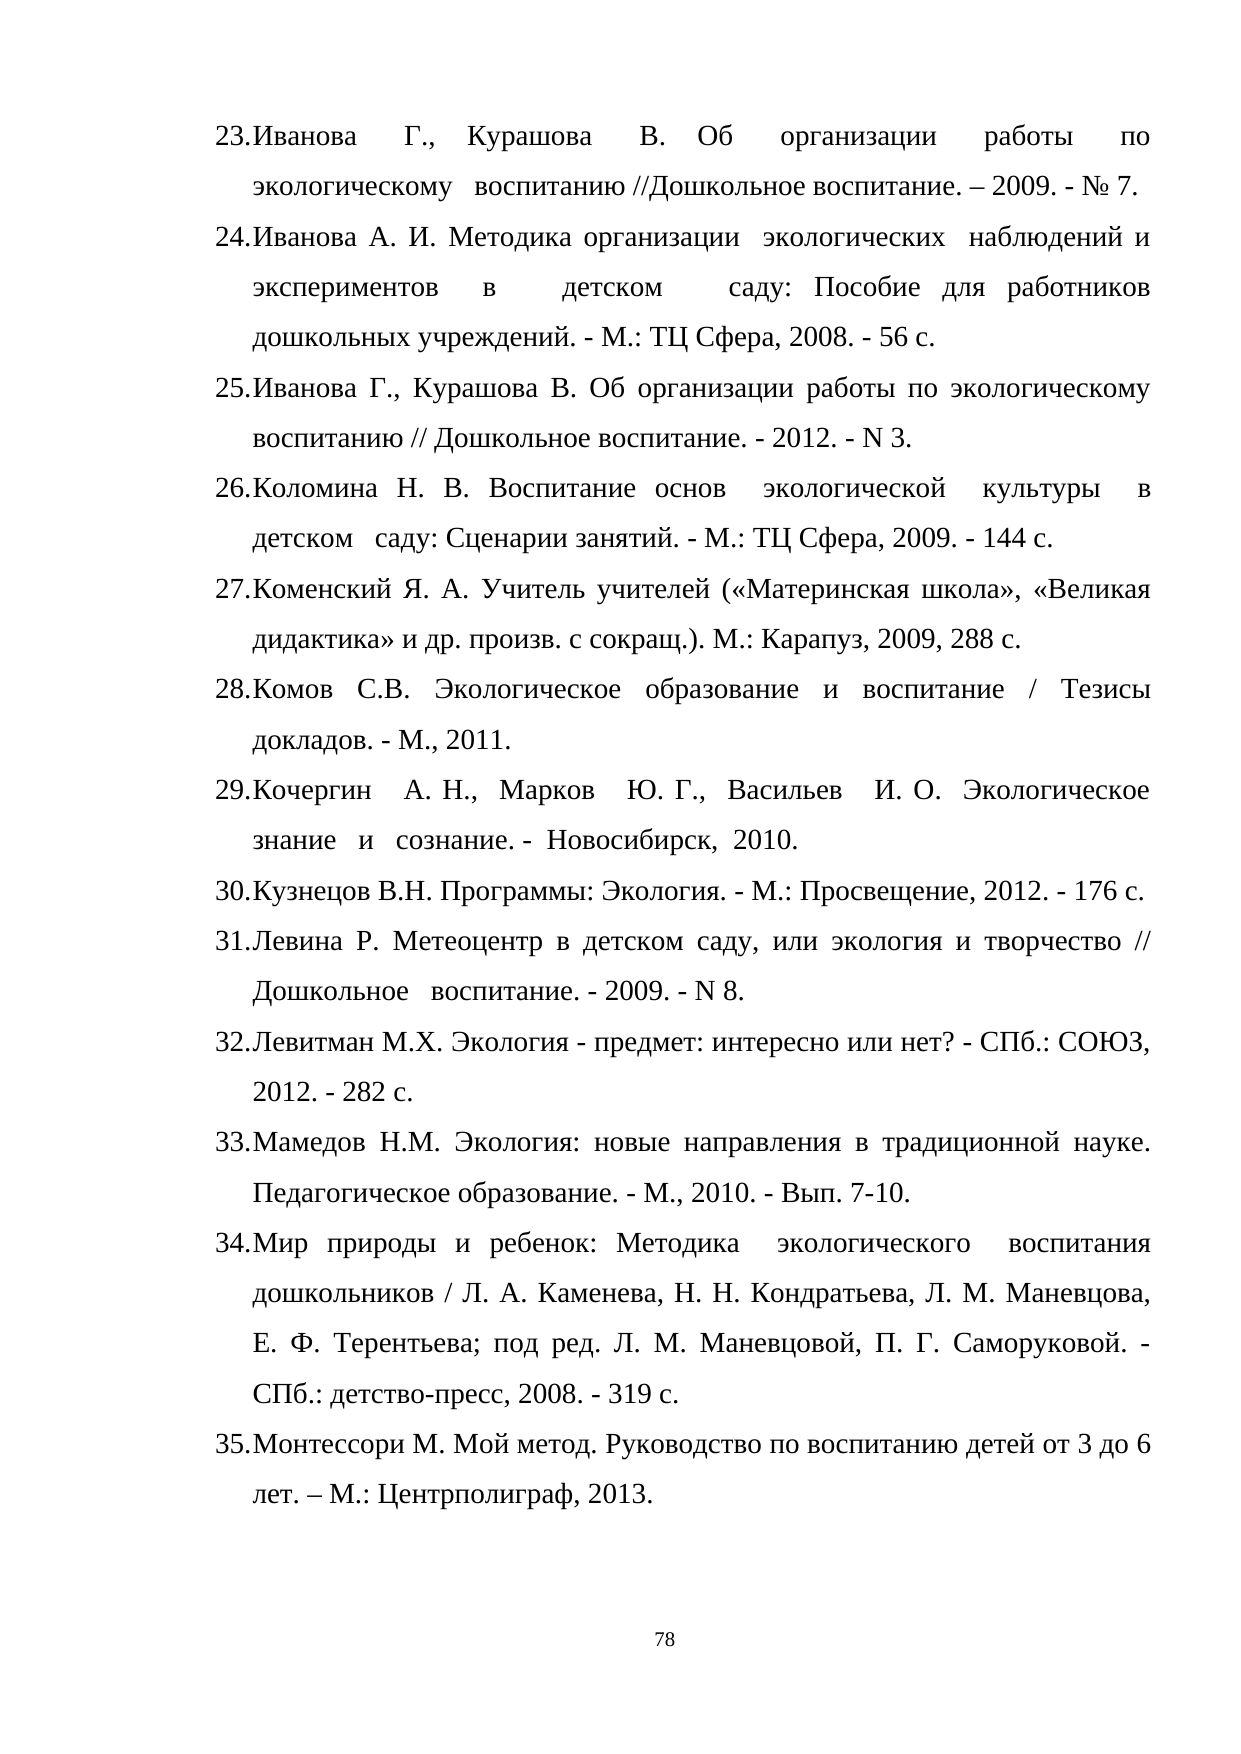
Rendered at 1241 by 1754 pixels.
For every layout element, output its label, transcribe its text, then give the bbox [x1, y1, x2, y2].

list Коменский Я. А. Учитель учителей («Материнская школа», «Великая дидактика» и др. произв. с сокращ.). М.: Карапуз, 2009, 288 с. [215, 571, 1152, 655]
list Комов С.В. Экологическое образование и воспитание / Тезисы докладов. - М., 2011. [215, 672, 1152, 755]
list Монтессори М. Мой метод. Руководство по воспитанию детей от 3 до 6 лет. – М.: Центрполиграф, 2013. [215, 1426, 1152, 1510]
list Иванова Г., Курашова В. Об организации работы по экологическому воспитанию // Дошкольное воспитание. - 2012. - N 3. [215, 370, 1152, 453]
list Мир природы и ребенок: Методика экологического воспитания дошкольников / Л. А. Каменева, Н. Н. Кондратьева, Л. М. Маневцова, Е. Ф. Терентьева; под ред. Л. М. Маневцовой, П. Г. Саморуковой. - СПб.: детство-пресс, 2008. - 319 с. [215, 1225, 1152, 1409]
list Мамедов Н.М. Экология: новые направления в традиционной науке. Педагогическое образование. - М., 2010. - Вып. 7-10. [215, 1124, 1152, 1208]
list Кочергин А. Н., Марков Ю. Г., Васильев И. О. Экологическое знание и сознание. - Новосибирск, 2010. [215, 772, 1152, 856]
list Коломина Н. В. Воспитание основ экологической культуры в детском саду: Сценарии занятий. - М.: ТЦ Сфера, 2009. - 144 с. [215, 470, 1152, 554]
list Левитман М.Х. Экология - предмет: интересно или нет? - СПб.: СОЮЗ, 2012. - 282 с. [215, 1024, 1152, 1108]
list Кузнецов В.Н. Программы: Экология. - М.: Просвещение, 2012. - 176 с. [215, 873, 1152, 906]
list Иванова А. И. Методика организации экологических наблюдений и экспериментов в детском саду: Пособие для работников дошкольных учреждений. - М.: ТЦ Сфера, 2008. - 56 с. [215, 219, 1152, 353]
list Левина Р. Метеоцентр в детском саду, или экология и творчество // Дошкольное воспитание. - 2009. - N 8. [215, 923, 1152, 1007]
list Иванова Г., Курашова В. Об организации работы по экологическому воспитанию //Дошкольное воспитание. – 2009. - № 7. [215, 118, 1152, 202]
